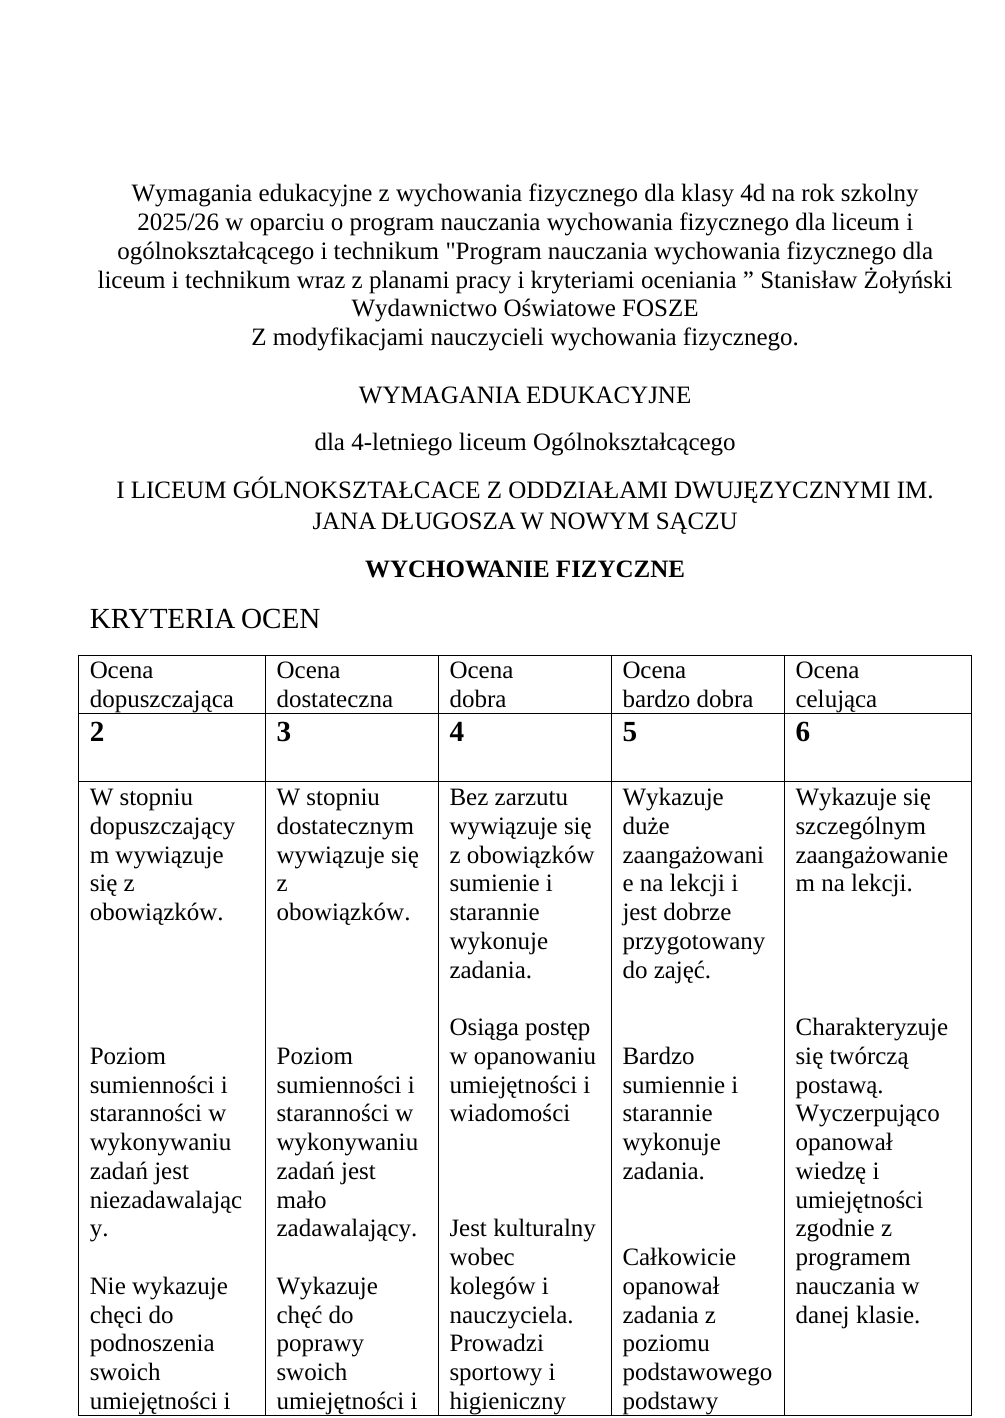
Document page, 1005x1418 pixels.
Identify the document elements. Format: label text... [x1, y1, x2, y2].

text I LICEUM GÓLNOKSZTAŁCACE Z ODDZIAŁAMI DWUJĘZYCZNYMI IM. JANA DŁUGOSZA W NOWYM SĄCZU [89, 475, 960, 535]
text WYMAGANIA EDUKACYJNE [89, 380, 960, 408]
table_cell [612, 782, 784, 1415]
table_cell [785, 782, 971, 1415]
text Wymagania edukacyjne z wychowania fizycznego dla klasy 4d na rok szkolny 2025/26 w oparciu o program nauczania wychowania fizycznego dla liceum i ogólnokształcącego i technikum "Program nauczania wychowania fizycznego dla liceum i technikum wraz z planami pracy i kryteriami oceniania ” Stanisław Żołyński Wydawnictwo Oświatowe FOSZE [89, 178, 960, 322]
table_cell 5 [612, 714, 784, 781]
table_header Ocena dopuszczająca [79, 656, 265, 713]
table_header Ocena dostateczna [266, 656, 438, 713]
table_cell 3 [266, 714, 438, 781]
table_cell 2 [79, 714, 265, 781]
table_cell 4 [439, 714, 611, 781]
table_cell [439, 782, 611, 1415]
table_header Ocena dobra [439, 656, 611, 713]
text Z modyfikacjami nauczycieli wychowania fizycznego. [89, 322, 960, 351]
text KRYTERIA OCEN [89, 602, 960, 635]
text dla 4-letniego liceum Ogólnokształcącego [89, 427, 960, 456]
text WYCHOWANIE FIZYCZNE [89, 554, 960, 583]
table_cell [79, 782, 265, 1415]
table_header Ocena celująca [785, 656, 971, 713]
table_header Ocena bardzo dobra [612, 656, 784, 713]
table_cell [266, 782, 438, 1415]
table_cell 6 [785, 714, 971, 781]
